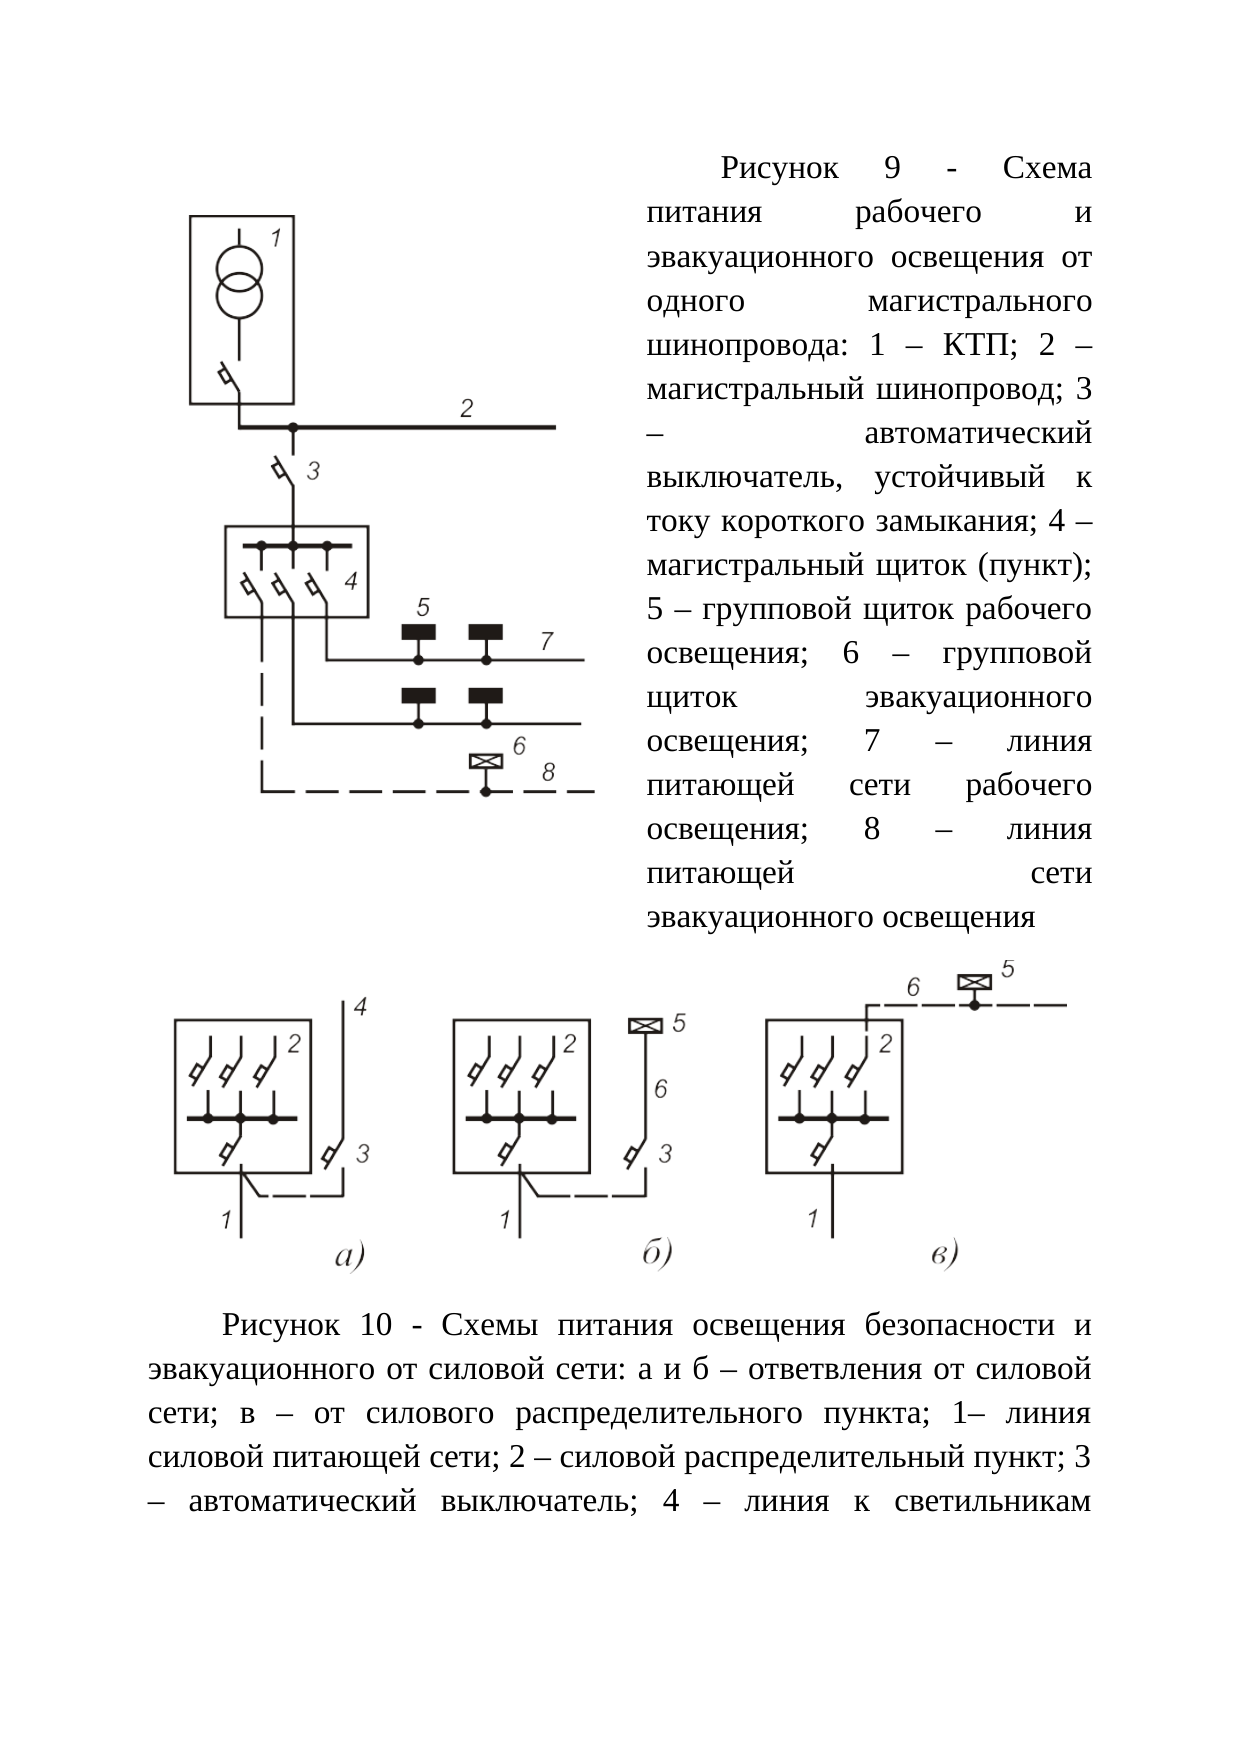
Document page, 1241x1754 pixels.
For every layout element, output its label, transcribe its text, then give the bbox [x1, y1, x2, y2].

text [148, 1304, 1092, 1518]
table_header Рисунок 9 - Схема питания рабочего и эвакуационного освещения от одного магистрального шинопровода: 1 – КТП; 2 – магистральный шинопровод; 3 – автоматический выключатель, устойчивый к току короткого замыкания; 4 – магистральный щиток (пункт); 5 – групповой щиток рабочего освещения; 6 – групповой щиток эвакуационного освещения; 7 – линия питающей сети рабочего освещения; 8 – линия питающей сети эвакуационного освещения [635, 148, 1104, 960]
picture [173, 960, 1067, 1274]
table_header [148, 148, 635, 960]
picture [188, 215, 595, 798]
